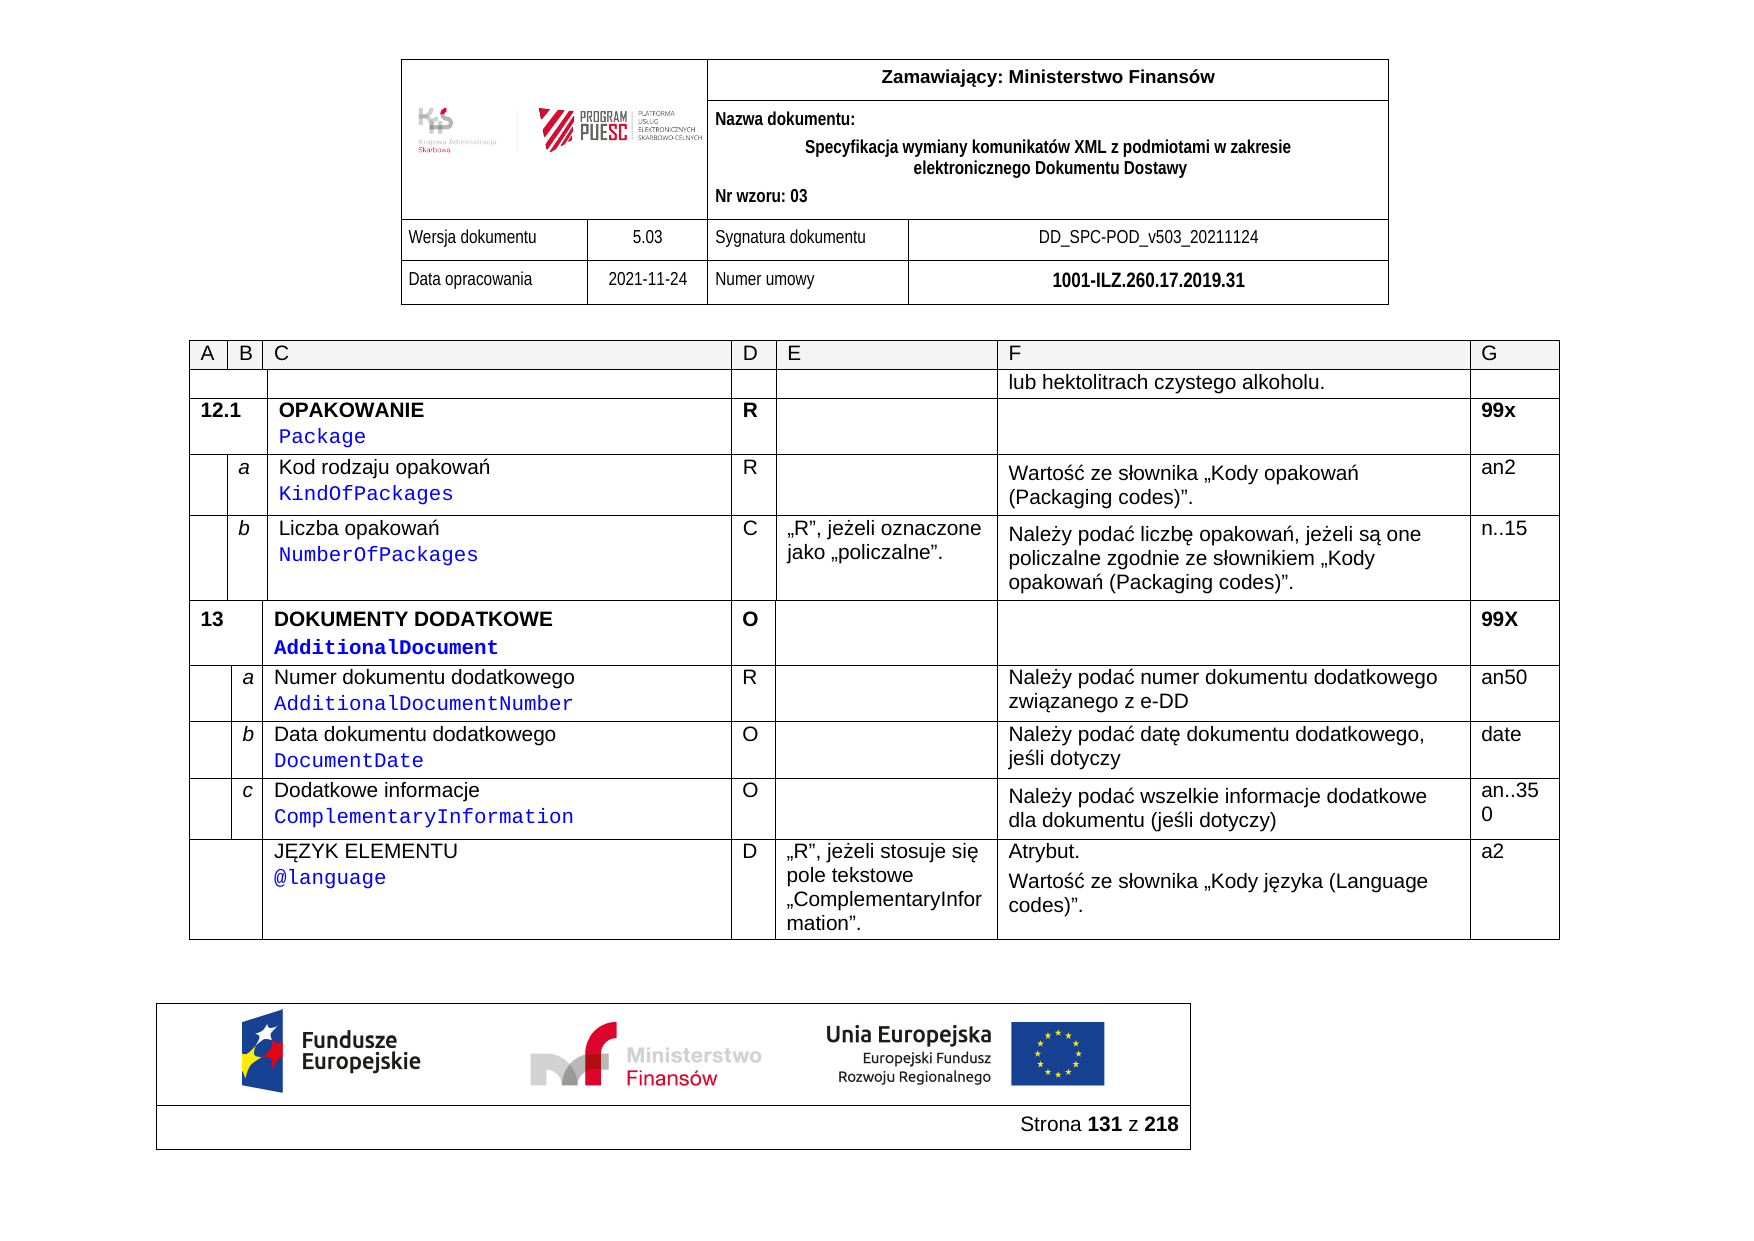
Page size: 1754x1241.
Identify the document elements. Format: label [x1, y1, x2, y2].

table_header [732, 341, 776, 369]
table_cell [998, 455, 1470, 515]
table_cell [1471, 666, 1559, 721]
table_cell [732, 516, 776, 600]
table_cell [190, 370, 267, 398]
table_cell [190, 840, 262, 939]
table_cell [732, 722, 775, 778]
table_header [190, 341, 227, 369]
picture [408, 97, 702, 163]
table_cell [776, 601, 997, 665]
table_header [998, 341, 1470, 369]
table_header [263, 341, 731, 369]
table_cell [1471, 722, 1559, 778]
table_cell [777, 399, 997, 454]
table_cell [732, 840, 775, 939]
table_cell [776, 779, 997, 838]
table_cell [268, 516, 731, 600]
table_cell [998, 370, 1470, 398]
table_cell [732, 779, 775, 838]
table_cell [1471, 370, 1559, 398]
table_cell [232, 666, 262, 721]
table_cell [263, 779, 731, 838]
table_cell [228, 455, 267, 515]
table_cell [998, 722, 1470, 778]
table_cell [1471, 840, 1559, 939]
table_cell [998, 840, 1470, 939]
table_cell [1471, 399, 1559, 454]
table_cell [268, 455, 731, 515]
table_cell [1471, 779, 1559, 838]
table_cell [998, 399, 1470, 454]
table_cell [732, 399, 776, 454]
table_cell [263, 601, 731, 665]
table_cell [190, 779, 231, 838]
picture [242, 1009, 1105, 1093]
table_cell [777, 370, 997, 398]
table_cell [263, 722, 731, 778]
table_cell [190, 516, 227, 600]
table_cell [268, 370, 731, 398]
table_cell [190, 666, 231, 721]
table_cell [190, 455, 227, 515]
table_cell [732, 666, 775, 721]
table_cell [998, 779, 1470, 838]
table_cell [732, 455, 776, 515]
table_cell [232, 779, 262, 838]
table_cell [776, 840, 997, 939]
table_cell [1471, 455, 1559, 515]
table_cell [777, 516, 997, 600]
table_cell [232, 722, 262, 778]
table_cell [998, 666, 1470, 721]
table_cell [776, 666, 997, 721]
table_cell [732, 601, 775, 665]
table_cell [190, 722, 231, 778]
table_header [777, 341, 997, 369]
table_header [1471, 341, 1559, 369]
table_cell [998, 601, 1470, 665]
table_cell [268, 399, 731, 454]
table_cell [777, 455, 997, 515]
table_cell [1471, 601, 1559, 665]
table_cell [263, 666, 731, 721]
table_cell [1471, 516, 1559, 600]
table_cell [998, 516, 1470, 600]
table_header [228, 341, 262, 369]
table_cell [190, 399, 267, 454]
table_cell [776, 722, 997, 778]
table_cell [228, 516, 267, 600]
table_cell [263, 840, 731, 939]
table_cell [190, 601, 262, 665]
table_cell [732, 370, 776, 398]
